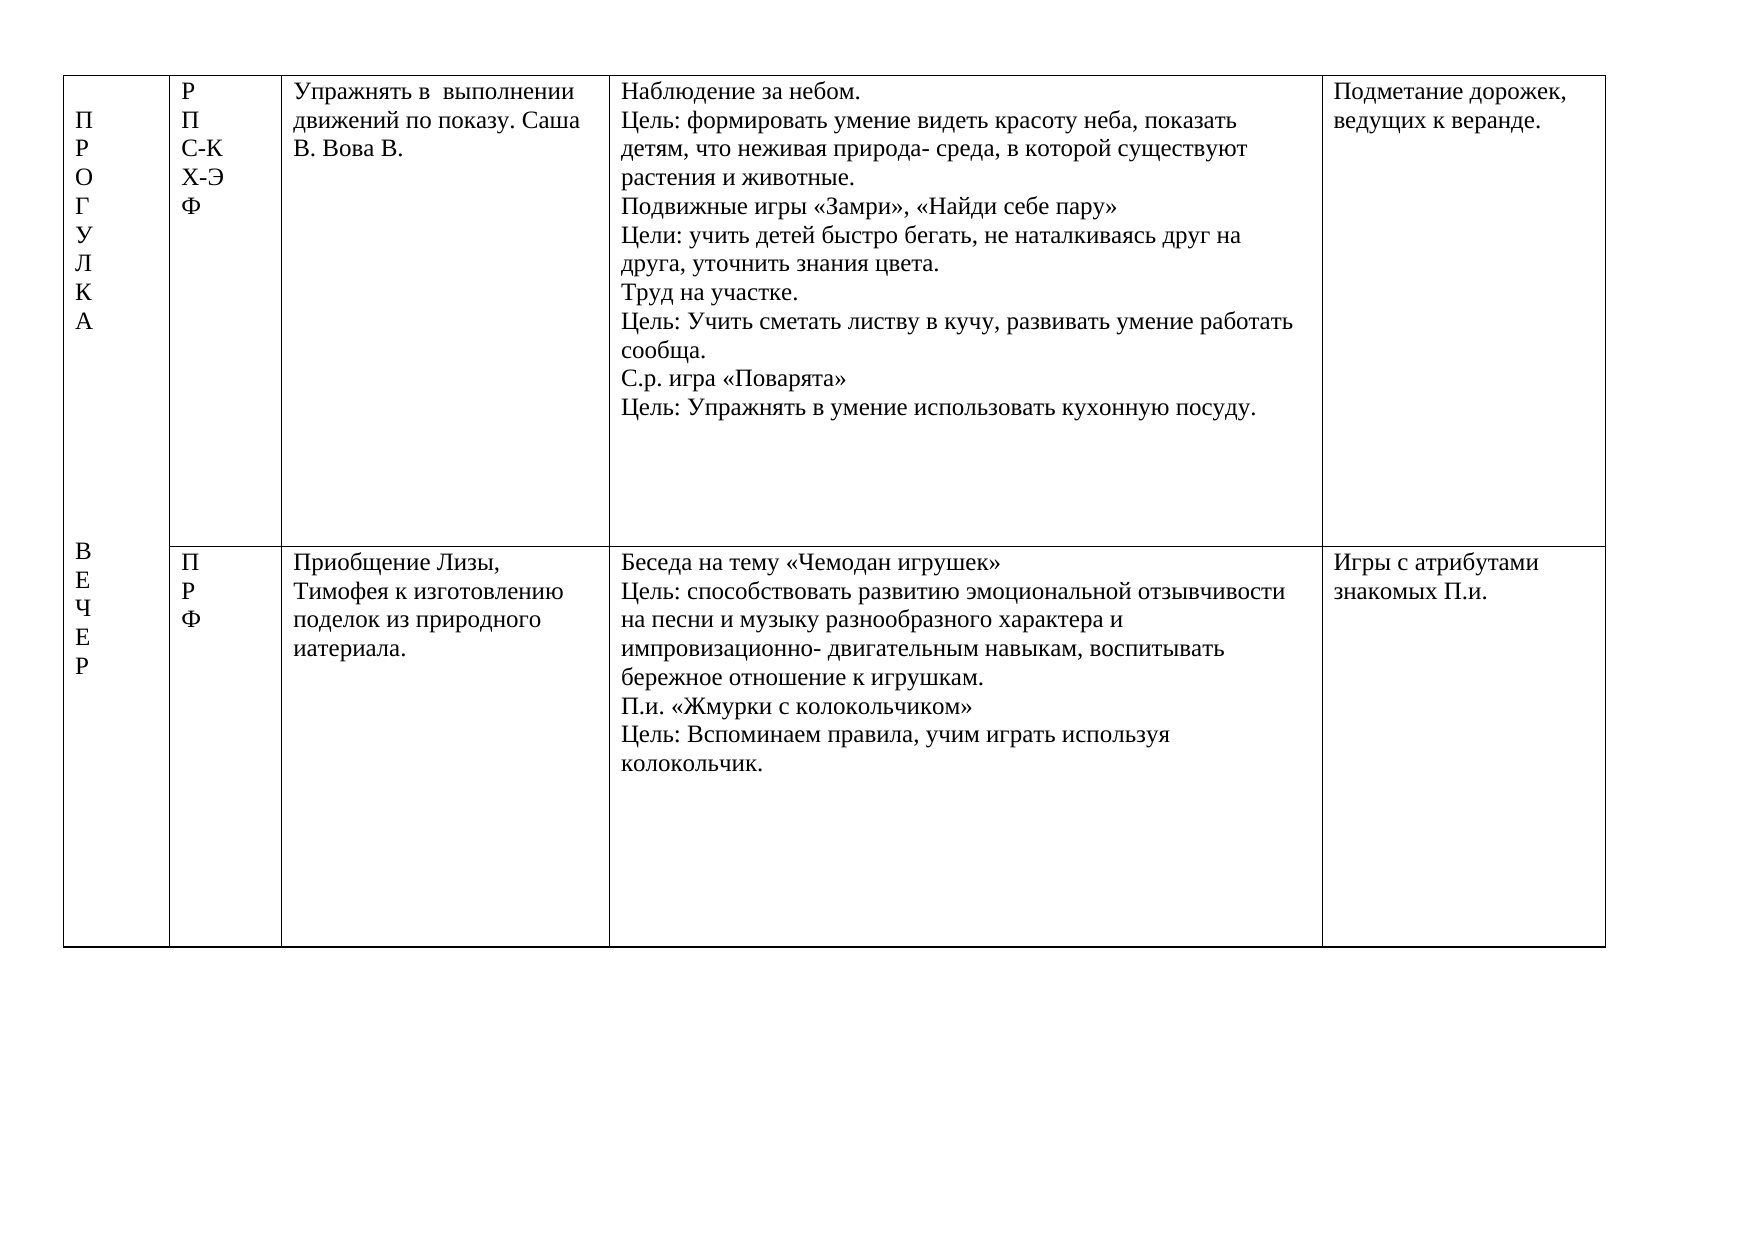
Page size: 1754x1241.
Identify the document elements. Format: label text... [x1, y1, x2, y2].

table_cell Упражнять в выполнении движений по показу. Саша В. Вова В. [282, 76, 609, 546]
table_cell Беседа на тему «Чемодан игрушек» Цель: способствовать развитию эмоциональной отзывчивости на песни и музыку разнообразного характера и импровизационно- двигательным навыкам, воспитывать бережное отношение к игрушкам. П.и. «Жмурки с колокольчиком» Цель: Вспоминаем правила, учим играть используя колокольчик. [610, 547, 1322, 946]
table_cell П Р О Г У Л К А В Е Ч Е Р [64, 76, 169, 946]
table_cell Игры с атрибутами знакомых П.и. [1323, 547, 1605, 946]
table_cell Подметание дорожек, ведущих к веранде. [1323, 76, 1605, 546]
table_cell Наблюдение за небом. Цель: формировать умение видеть красоту неба, показать детям, что неживая природа- среда, в которой существуют растения и животные. Подвижные игры «Замри», «Найди себе пару» Цели: учить детей быстро бегать, не наталкиваясь друг на друга, уточнить знания цвета. Труд на участке. Цель: Учить сметать листву в кучу, развивать умение работать сообща. С.р. игра «Поварята» Цель: Упражнять в умение использовать кухонную посуду. [610, 76, 1322, 546]
table_cell П Р Ф [170, 547, 281, 946]
table_cell Р П С-К Х-Э Ф [170, 76, 281, 546]
table_cell Приобщение Лизы, Тимофея к изготовлению поделок из природного иатериала. [282, 547, 609, 946]
